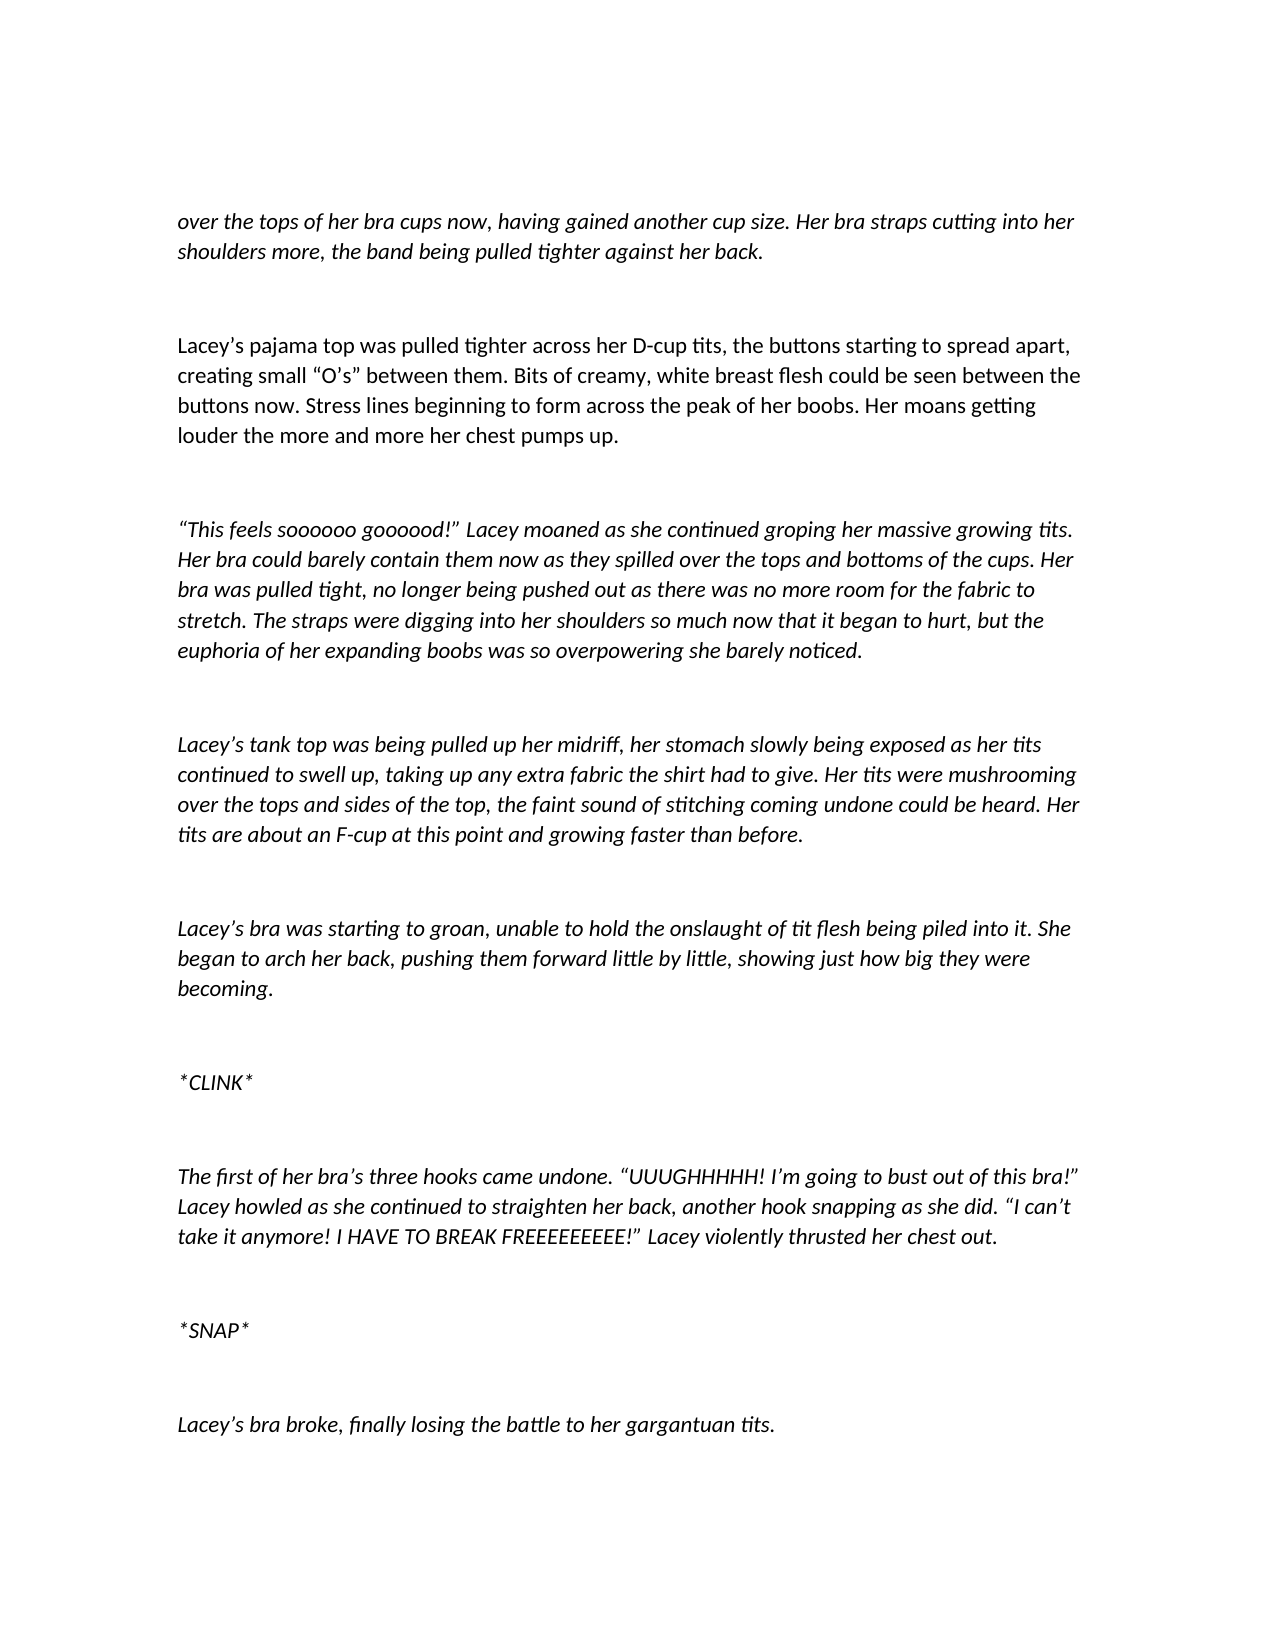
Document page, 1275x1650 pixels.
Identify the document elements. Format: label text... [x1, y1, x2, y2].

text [177, 207, 1098, 265]
text The first of her bra’s three hooks came undone. “UUUGHHHHH! I’m going to bust out of this bra!” Lacey howled as she continued to straighten her back, another hook snapping as she did. “I can’t take it anymore! I HAVE TO BREAK FREEEEEEEEE!” Lacey violently thrusted her chest out. [177, 1162, 1098, 1250]
text “This feels soooooo goooood!” Lacey moaned as she continued groping her massive growing tits. Her bra could barely contain them now as they spilled over the tops and bottoms of the cups. Her bra was pulled tight, no longer being pushed out as there was no more room for the fabric to stretch. The straps were digging into her shoulders so much now that it began to hurt, but the euphoria of her expanding boobs was so overpowering she barely noticed. [177, 515, 1098, 664]
text *CLINK* [177, 1068, 1098, 1096]
text *SNAP* [177, 1316, 1098, 1344]
text Lacey’s tank top was being pulled up her midriff, her stomach slowly being exposed as her tits continued to swell up, taking up any extra fabric the shirt had to give. Her tits were mushrooming over the tops and sides of the top, the faint sound of stitching coming undone could be heard. Her tits are about an F-cup at this point and growing faster than before. [177, 730, 1098, 848]
text Lacey’s bra broke, finally losing the battle to her gargantuan tits. [177, 1410, 1098, 1438]
text Lacey’s pajama top was pulled tighter across her D-cup tits, the buttons starting to spread apart, creating small “O’s” between them. Bits of creamy, white breast flesh could be seen between the buttons now. Stress lines beginning to form across the peak of her boobs. Her moans getting louder the more and more her chest pumps up. [177, 331, 1098, 449]
text Lacey’s bra was starting to groan, unable to hold the onslaught of tit flesh being piled into it. She began to arch her back, pushing them forward little by little, showing just how big they were becoming. [177, 914, 1098, 1002]
